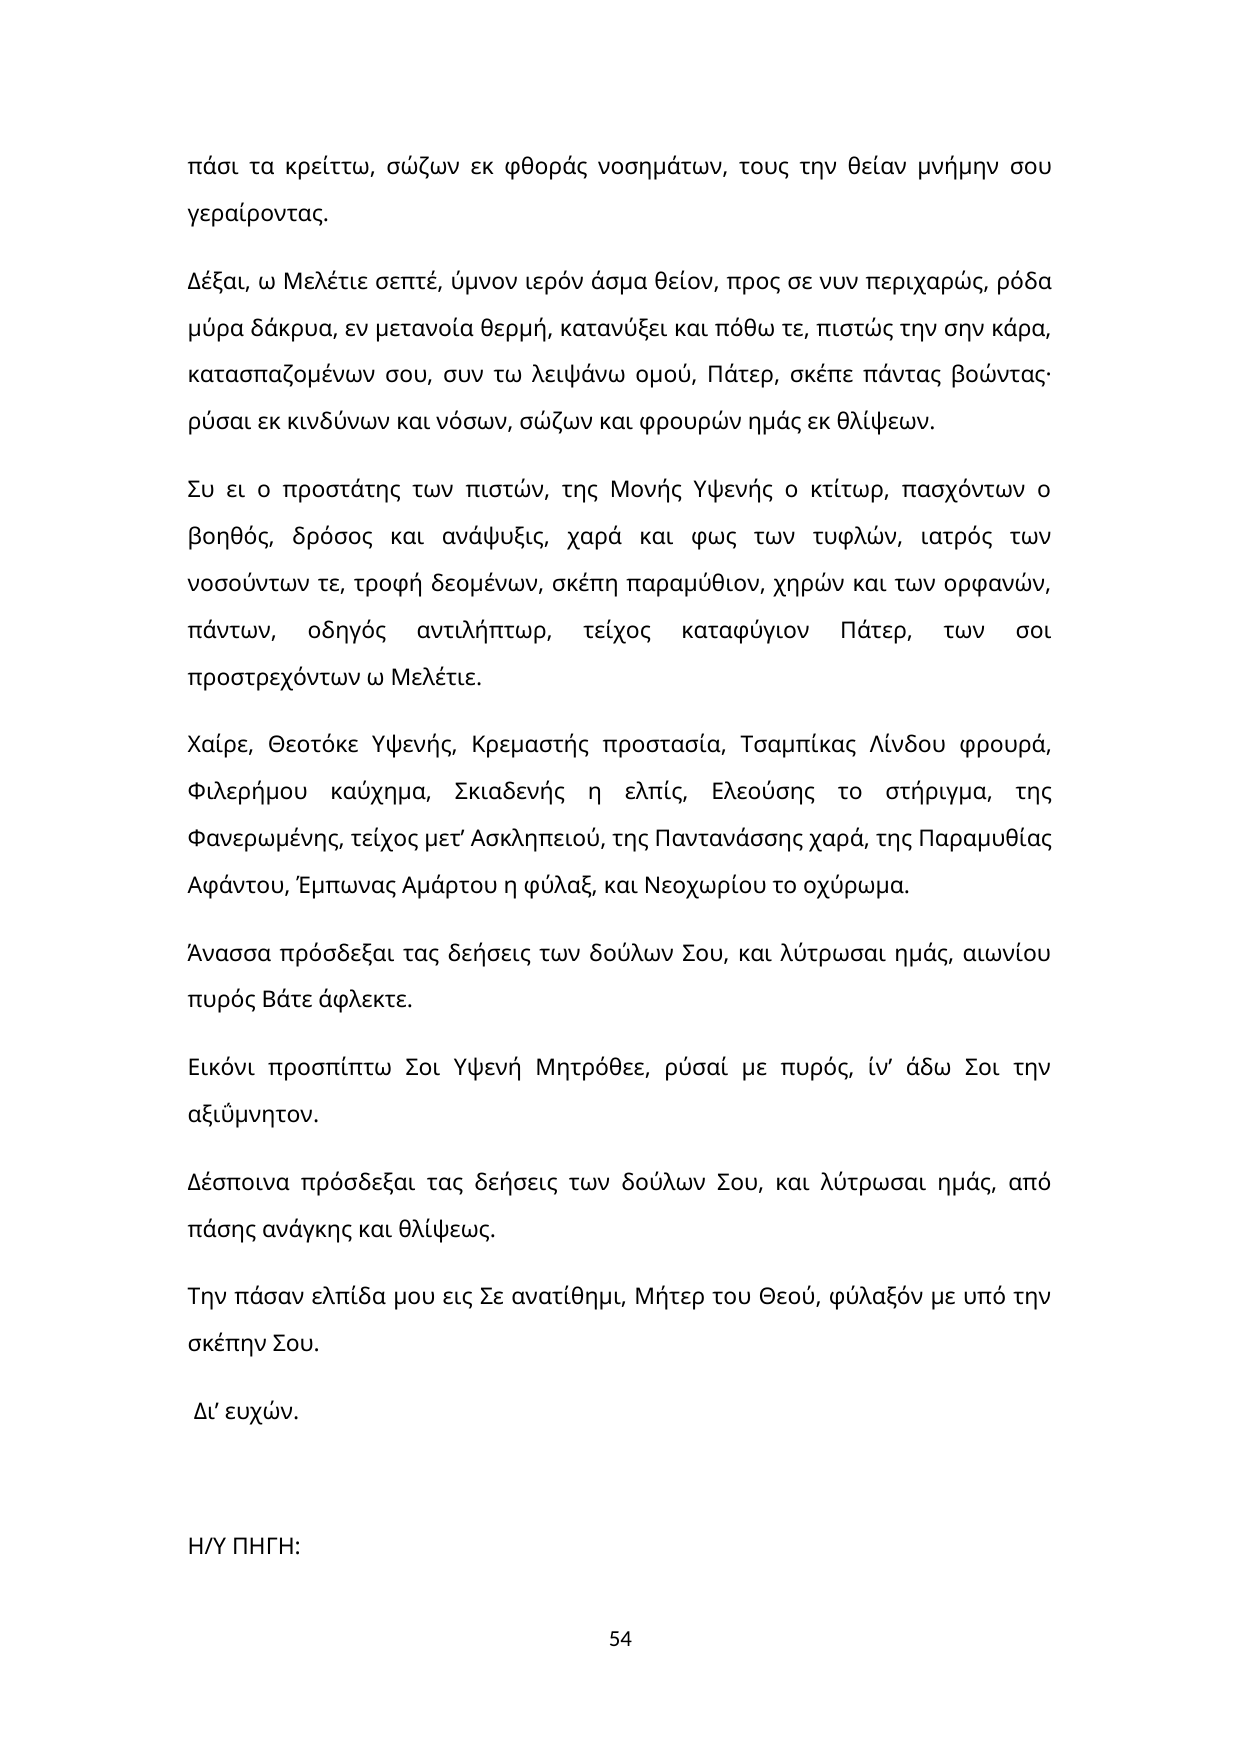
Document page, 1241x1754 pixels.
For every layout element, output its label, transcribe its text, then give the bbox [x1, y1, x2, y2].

text Δέξαι, ω Μελέτιε σεπτέ, ύμνον ιερόν άσμα θείον, προς σε νυν περιχαρώς, ρόδα μύρα δάκρυα, εν μετανοία θερμή, κατανύξει και πόθω τε, πιστώς την σην κάρα, κατασπαζομένων σου, συν τω λειψάνω ομού, Πάτερ, σκέπε πάντας βοώντας· ρύσαι εκ κινδύνων και νόσων, σώζων και φρουρών ημάς εκ θλίψεων. [187, 264, 1053, 436]
text Δέσποινα πρόσδεξαι τας δεήσεις των δούλων Σου, και λύτρωσαι ημάς, από πάσης ανάγκης και θλίψεως. [187, 1166, 1053, 1244]
text Εικόνι προσπίπτω Σοι Υψενή Μητρόθεε, ρύσαί με πυρός, ίν’ άδω Σοι την αξιΰμνητον. [187, 1051, 1053, 1129]
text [187, 150, 1053, 228]
text Η/Υ ΠΗΓΗ: [187, 1530, 1053, 1561]
text Την πάσαν ελπίδα μου εις Σε ανατίθημι, Μήτερ του Θεού, φύλαξόν με υπό την σκέπην Σου. [187, 1280, 1053, 1358]
text Χαίρε, Θεοτόκε Υψενής, Κρεμαστής προστασία, Τσαμπίκας Λίνδου φρουρά, Φιλερήμου καύχημα, Σκιαδενής η ελπίς, Ελεούσης το στήριγμα, της Φανερωμένης, τείχος μετ’ Ασκληπειού, της Παντανάσσης χαρά, της Παραμυθίας Αφάντου, Έμπωνας Αμάρτου η φύλαξ, και Νεοχωρίου το οχύρωμα. [187, 728, 1053, 900]
text Δι’ ευχών. [187, 1395, 1053, 1426]
text Συ ει ο προστάτης των πιστών, της Μονής Υψενής ο κτίτωρ, πασχόντων ο βοηθός, δρόσος και ανάψυξις, χαρά και φως των τυφλών, ιατρός των νοσούντων τε, τροφή δεομένων, σκέπη παραμύθιον, χηρών και των ορφανών, πάντων, οδηγός αντιλήπτωρ, τείχος καταφύγιον Πάτερ, των σοι προστρεχόντων ω Μελέτιε. [187, 473, 1053, 692]
text Άνασσα πρόσδεξαι τας δεήσεις των δούλων Σου, και λύτρωσαι ημάς, αιωνίου πυρός Βάτε άφλεκτε. [187, 936, 1053, 1014]
